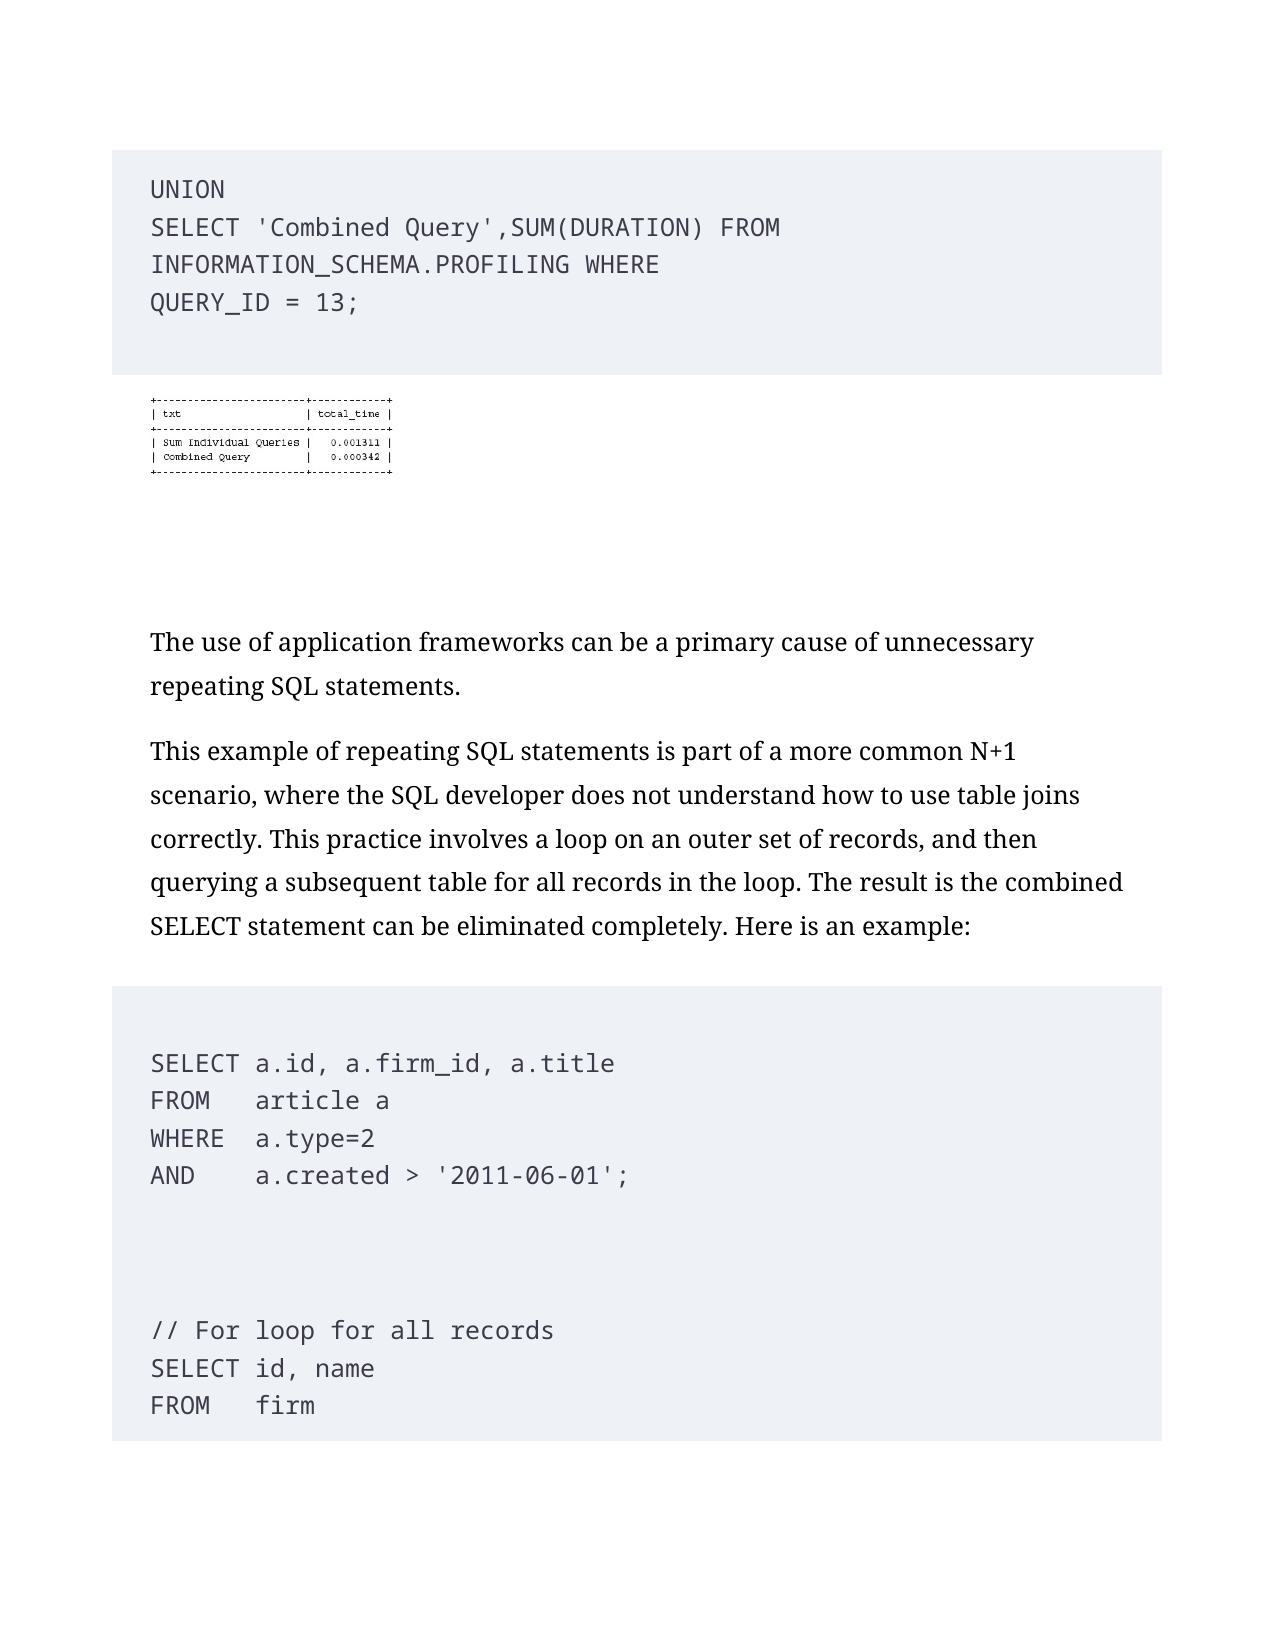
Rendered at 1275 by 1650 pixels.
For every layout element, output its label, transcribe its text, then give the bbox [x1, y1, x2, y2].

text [112, 150, 1162, 375]
picture [150, 396, 394, 474]
text SELECT a.id, a.firm_id, a.title FROM article a WHERE a.type=2 AND a.created > '2011-06-01'; [112, 986, 1162, 1229]
text This example of repeating SQL statements is part of a more common N+1 scenario, where the SQL developer does not understand how to use table joins correctly. This practice involves a loop on an outer set of records, and then querying a subsequent table for all records in the loop. The result is the combined SELECT statement can be eliminated completely. Here is an example: [150, 724, 1125, 943]
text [112, 1253, 1162, 1441]
text The use of application frameworks can be a primary cause of unnecessary repeating SQL statements. [150, 615, 1125, 703]
